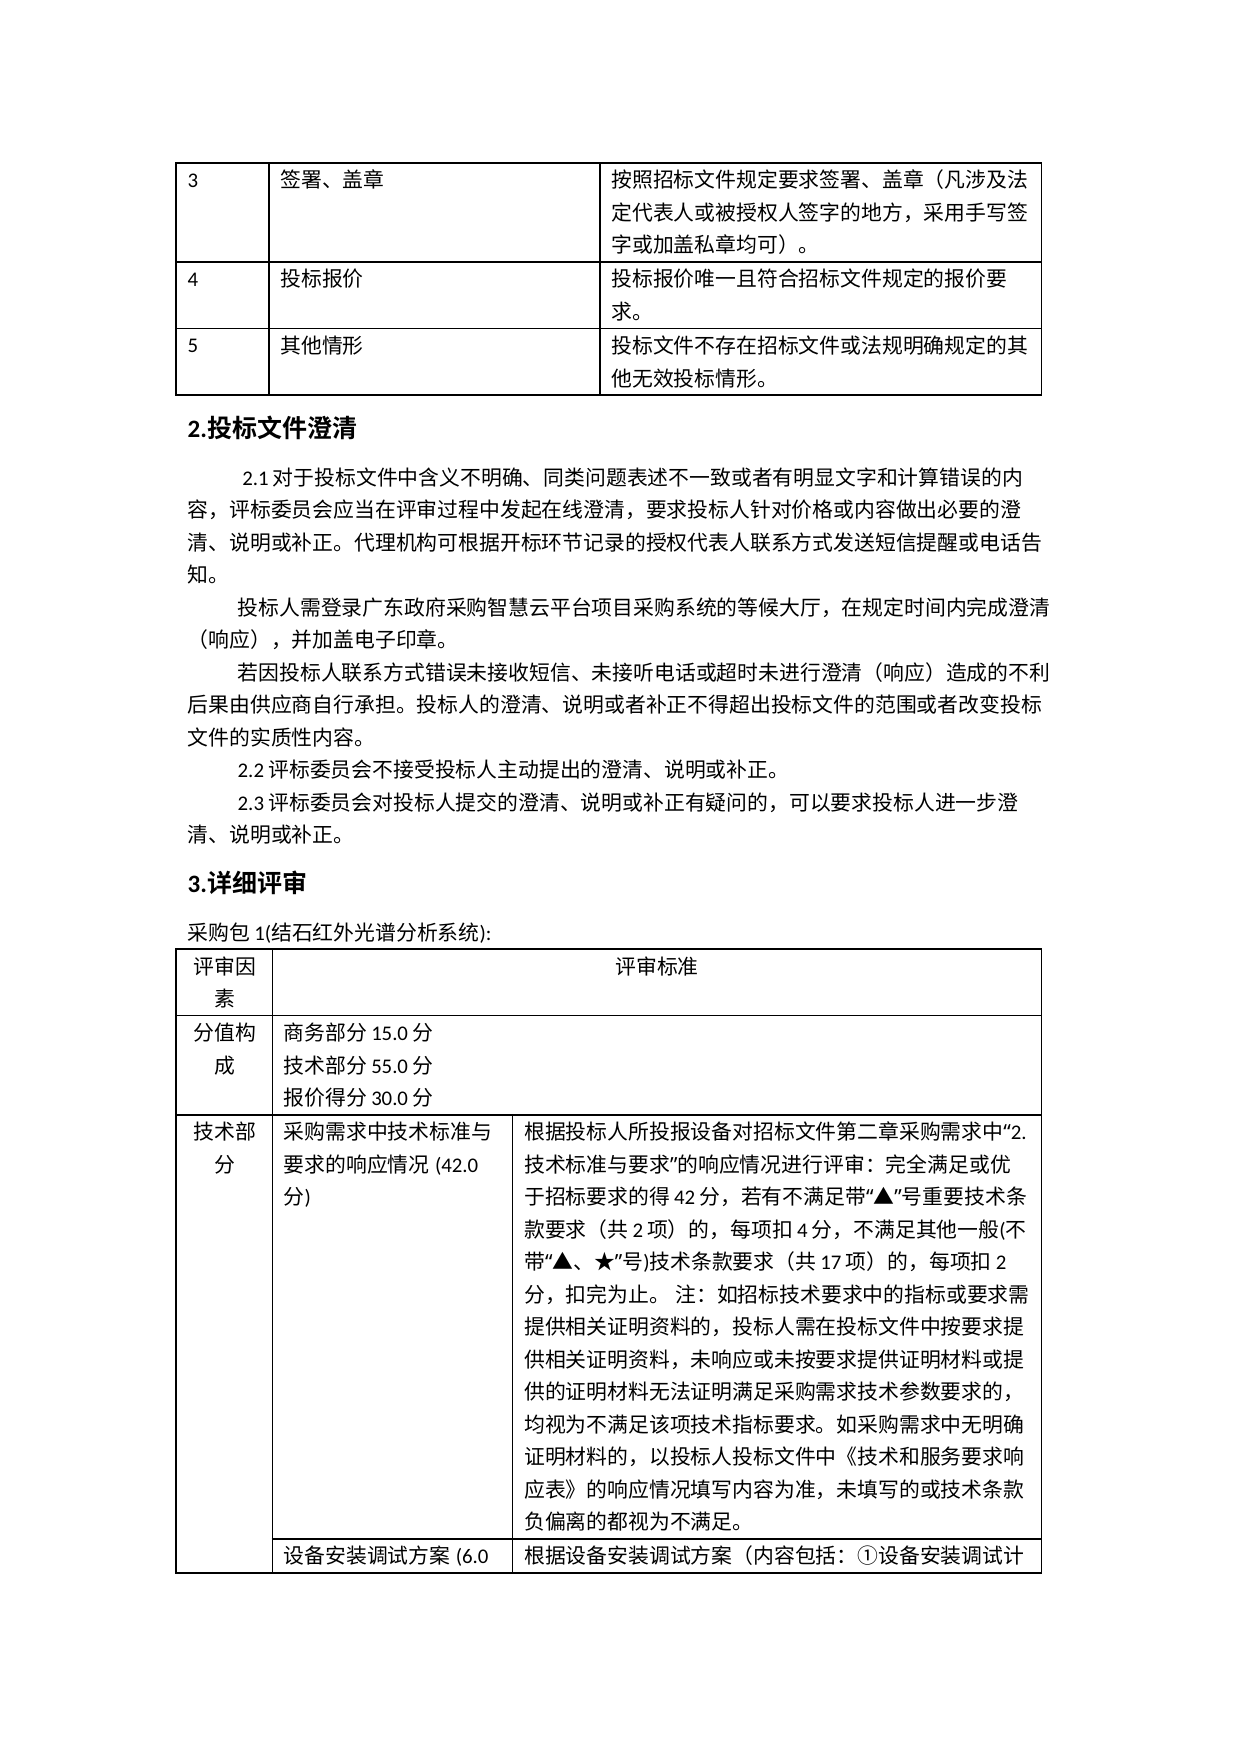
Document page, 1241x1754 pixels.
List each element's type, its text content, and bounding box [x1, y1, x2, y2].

table_cell 采购需求中技术标准与要求的响应情况 (42.0分) [273, 1116, 512, 1538]
text 2.1对于投标文件中含义不明确、同类问题表述不一致或者有明显文字和计算错误的内容，评标委员会应当在评审过程中发起在线澄清，要求投标人针对价格或内容做出必要的澄清、说明或补正。代理机构可根据开标环节记录的授权代表人联系方式发送短信提醒或电话告知。 [187, 461, 1053, 591]
text 2.2评标委员会不接受投标人主动提出的澄清、说明或补正。 [187, 753, 1053, 786]
table_cell 分值构成 [177, 1016, 272, 1114]
text 若因投标人联系方式错误未接收短信、未接听电话或超时未进行澄清（响应）造成的不利后果由供应商自行承担。投标人的澄清、说明或者补正不得超出投标文件的范围或者改变投标文件的实质性内容。 [187, 656, 1053, 753]
table_cell 根据投标人所投报设备对招标文件第二章采购需求中“2.技术标准与要求”的响应情况进行评审：完全满足或优于招标要求的得42分，若有不满足带“▲”号重要技术条款要求（共2项）的，每项扣4分，不满足其他一般(不带“▲、★”号)技术条款要求（共17项）的，每项扣2分，扣完为止。 注：如招标技术要求中的指标或要求需提供相关证明资料的，投标人需在投标文件中按要求提供相关证明资料，未响应或未按要求提供证明材料或提供的证明材料无法证明满足采购需求技术参数要求的，均视为不满足该项技术指标要求。如采购需求中无明确证明材料的，以投标人投标文件中《技术和服务要求响应表》的响应情况填写内容为准，未填写的或技术条款负偏离的都视为不满足。 [513, 1116, 1041, 1538]
text 3.详细评审 [187, 851, 1053, 916]
text 2.3评标委员会对投标人提交的澄清、说明或补正有疑问的，可以要求投标人进一步澄清、说明或补正。 [187, 786, 1053, 851]
table_cell 其他情形 [270, 329, 599, 394]
table_cell 投标文件不存在招标文件或法规明确规定的其他无效投标情形。 [601, 329, 1041, 394]
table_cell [513, 1540, 1041, 1572]
text 采购包1(结石红外光谱分析系统): [187, 916, 1053, 948]
table_cell 设备安装调试方案 (6.0分) [273, 1540, 512, 1572]
text 2.投标文件澄清 [187, 396, 1053, 461]
table_header 评审因素 [177, 950, 272, 1015]
table_cell 投标报价唯一且符合招标文件规定的报价要求。 [601, 263, 1041, 328]
text 投标人需登录广东政府采购智慧云平台项目采购系统的等候大厅，在规定时间内完成澄清（响应），并加盖电子印章。 [187, 591, 1053, 656]
table_cell 按照招标文件规定要求签署、盖章（凡涉及法定代表人或被授权人签字的地方，采用手写签字或加盖私章均可）。 [601, 164, 1041, 261]
table_cell 技术部分 [177, 1116, 272, 1572]
table_cell 投标报价 [270, 263, 599, 328]
table_cell 4 [177, 263, 268, 328]
table_cell 3 [177, 164, 268, 261]
table_header 评审标准 [273, 950, 1041, 1015]
table_cell 签署、盖章 [270, 164, 599, 261]
table_cell 5 [177, 329, 268, 394]
table_cell 商务部分15.0分 技术部分55.0分 报价得分30.0分 [273, 1016, 1041, 1114]
